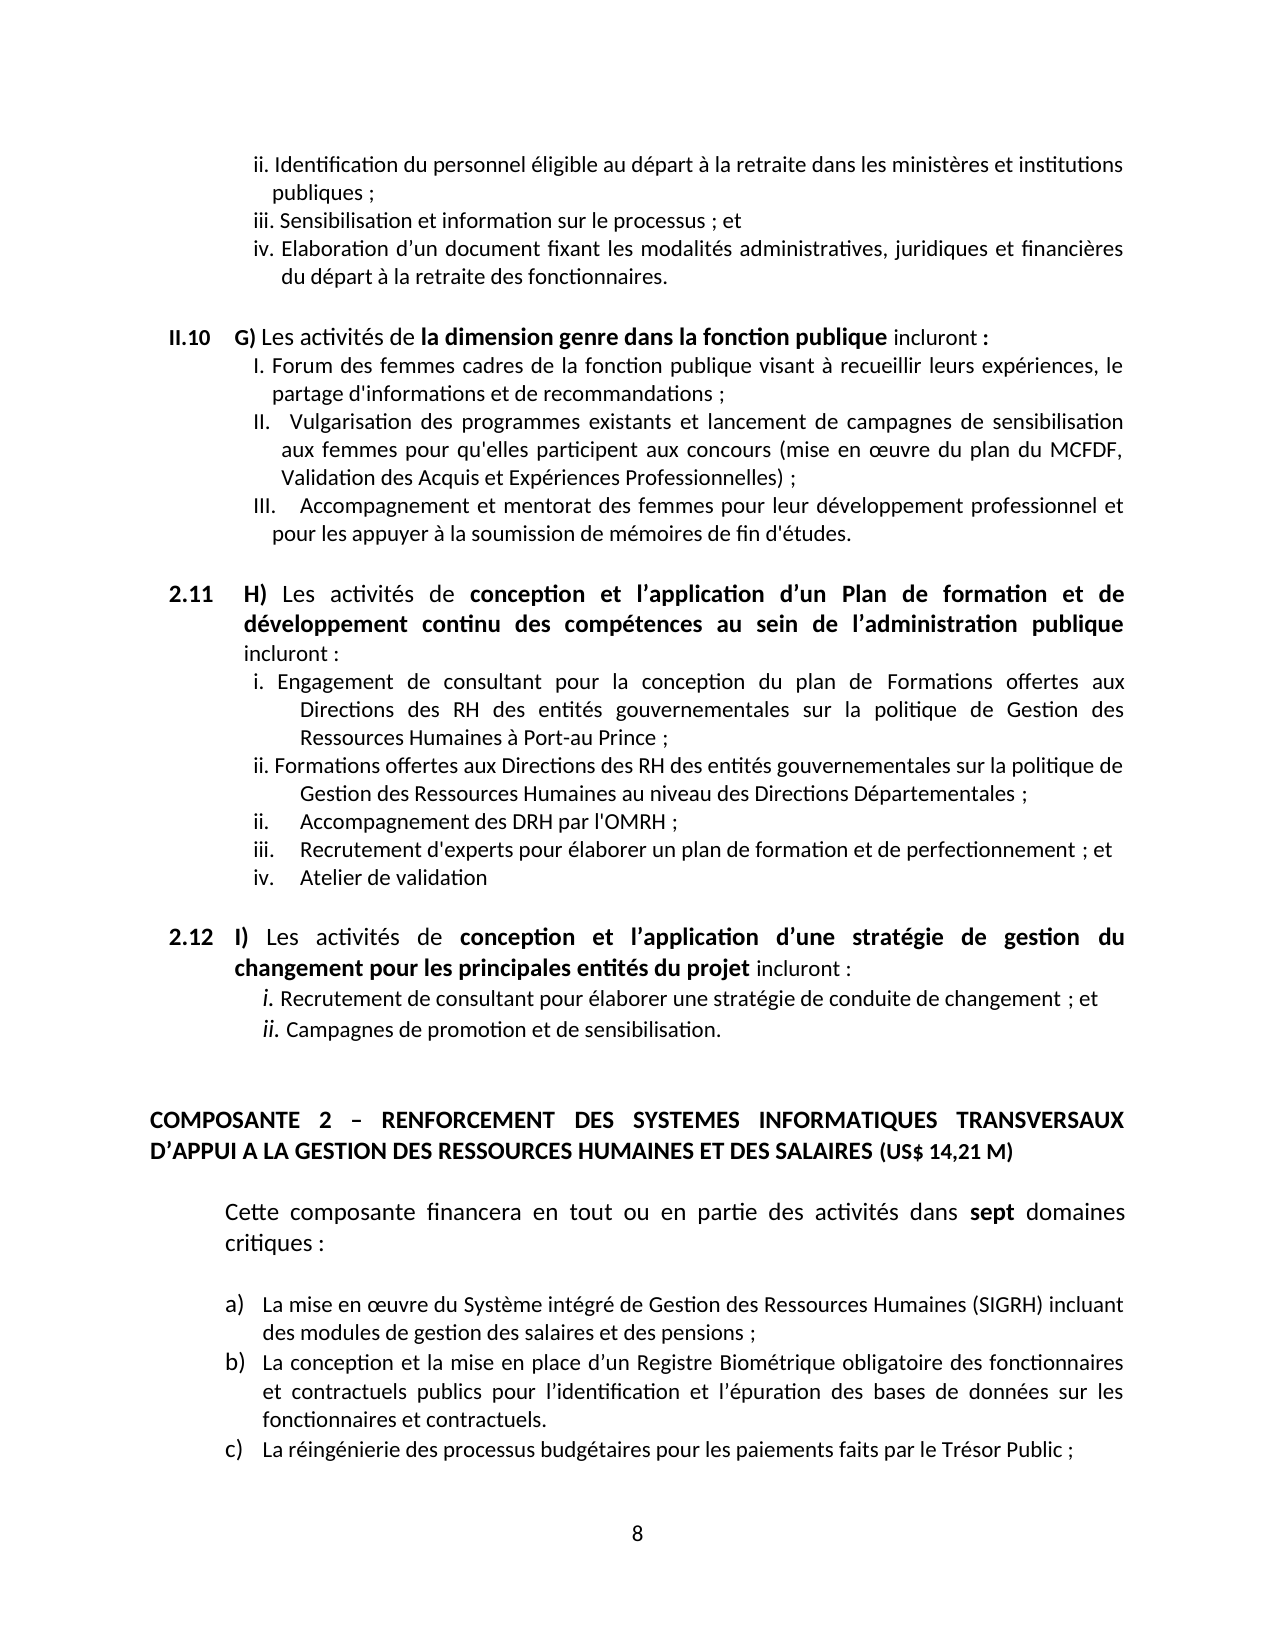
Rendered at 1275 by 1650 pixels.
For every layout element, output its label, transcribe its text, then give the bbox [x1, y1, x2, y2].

list La réingénierie des processus budgétaires pour les paiements faits par le Trésor Public ; [225, 1433, 1125, 1463]
list La conception et la mise en place d’un Registre Biométrique obligatoire des fonctionnaires et contractuels publics pour l’identification et l’épuration des bases de données sur les fonctionnaires et contractuels. [225, 1346, 1125, 1433]
list La mise en œuvre du Système intégré de Gestion des Ressources Humaines (SIGRH) incluant des modules de gestion des salaires et des pensions ; [225, 1288, 1125, 1346]
list ii. Identification du personnel éligible au départ à la retraite dans les ministères et institutions publiques ; [253, 150, 1125, 206]
list Cette composante financera en tout ou en partie des activités dans sept domaines critiques : [225, 1196, 1125, 1257]
list i. Recrutement de consultant pour élaborer une stratégie de conduite de changement ; et [262, 983, 1125, 1013]
list COMPOSANTE 2 – RENFORCEMENT DES SYSTEMES INFORMATIQUES TRANSVERSAUX D’APPUI A LA GESTION DES RESSOURCES HUMAINES ET DES SALAIRES (US$ 14,21 M) [150, 1105, 1125, 1166]
list ii. Campagnes de promotion et de sensibilisation. [262, 1013, 1125, 1044]
list Recrutement d'experts pour élaborer un plan de formation et de perfectionnement ; et [253, 835, 1125, 863]
list Accompagnement des DRH par l'OMRH ; [253, 807, 1125, 835]
list Vulgarisation des programmes existants et lancement de campagnes de sensibilisation aux femmes pour qu'elles participent aux concours (mise en œuvre du plan du MCFDF, Validation des Acquis et Expériences Professionnelles) ; [253, 407, 1125, 491]
list G) Les activités de la dimension genre dans la fonction publique incluront : [169, 321, 1125, 351]
list i. Engagement de consultant pour la conception du plan de Formations offertes aux Directions des RH des entités gouvernementales sur la politique de Gestion des Ressources Humaines à Port-au Prince ; [253, 667, 1125, 751]
list Elaboration d’un document fixant les modalités administratives, juridiques et financières du départ à la retraite des fonctionnaires. [253, 234, 1125, 290]
list Atelier de validation [253, 863, 1125, 891]
list ii. Formations offertes aux Directions des RH des entités gouvernementales sur la politique de Gestion des Ressources Humaines au niveau des Directions Départementales ; [253, 751, 1125, 807]
list iii. Sensibilisation et information sur le processus ; et [150, 206, 1125, 234]
list 2.12 I) Les activités de conception et l’application d’une stratégie de gestion du changement pour les principales entités du projet incluront : [169, 922, 1125, 983]
list 2.11 H) Les activités de conception et l’application d’un Plan de formation et de développement continu des compétences au sein de l’administration publique incluront : [169, 578, 1125, 667]
list Accompagnement et mentorat des femmes pour leur développement professionnel et pour les appuyer à la soumission de mémoires de fin d'études. [253, 491, 1125, 547]
list Forum des femmes cadres de la fonction publique visant à recueillir leurs expériences, le partage d'informations et de recommandations ; [253, 351, 1125, 407]
